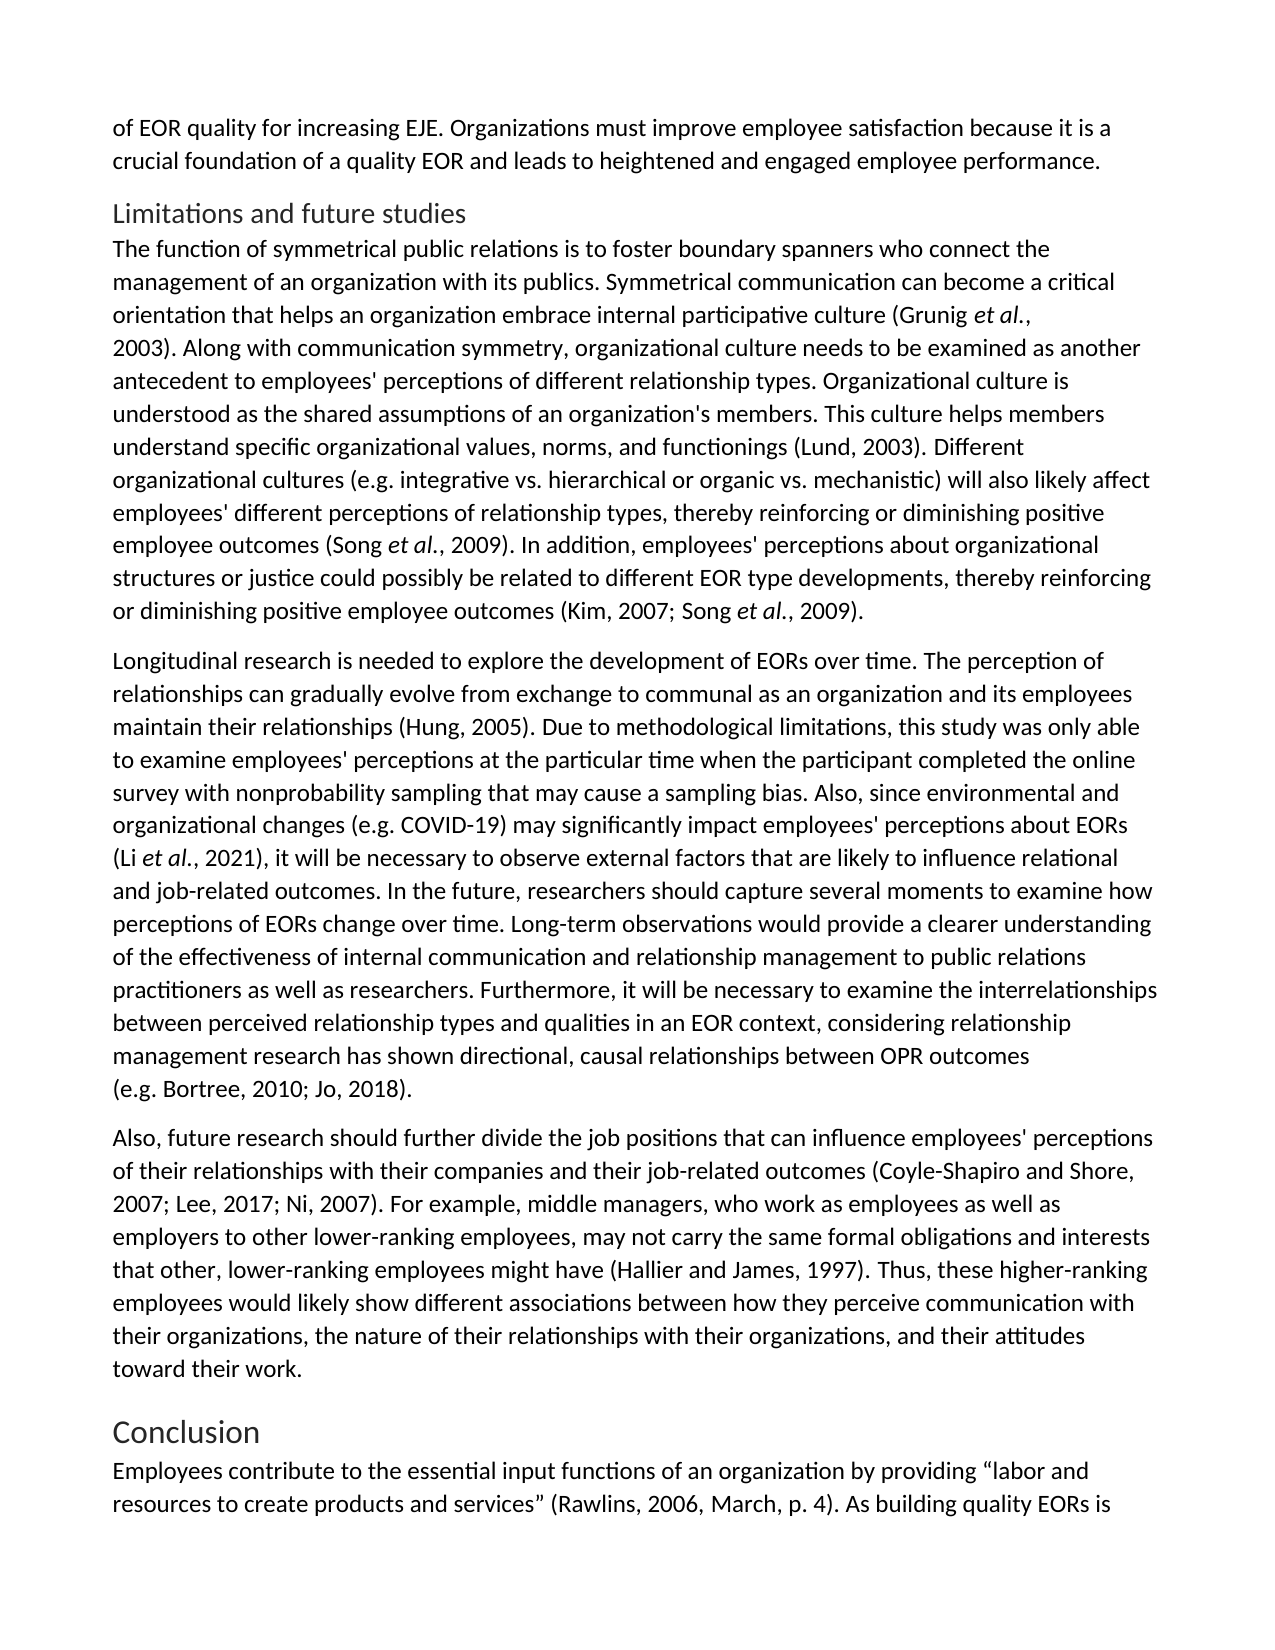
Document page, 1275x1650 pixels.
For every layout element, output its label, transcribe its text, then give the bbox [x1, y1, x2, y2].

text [112, 1455, 1162, 1518]
subtitle Limitations and future studies [112, 195, 1162, 231]
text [112, 112, 1162, 176]
text Also, future research should further divide the job positions that can influence employees' perceptions of their relationships with their companies and their job-related outcomes (Coyle-Shapiro and Shore, 2007; Lee, 2017; Ni, 2007). For example, middle managers, who work as employees as well as employers to other lower-ranking employees, may not carry the same formal obligations and interests that other, lower-ranking employees might have (Hallier and James, 1997). Thus, these higher-ranking employees would likely show different associations between how they perceive communication with their organizations, the nature of their relationships with their organizations, and their attitudes toward their work. [112, 1123, 1162, 1383]
subtitle Conclusion [112, 1411, 1162, 1452]
text Longitudinal research is needed to explore the development of EORs over time. The perception of relationships can gradually evolve from exchange to communal as an organization and its employees maintain their relationships (Hung, 2005). Due to methodological limitations, this study was only able to examine employees' perceptions at the particular time when the participant completed the online survey with nonprobability sampling that may cause a sampling bias. Also, since environmental and organizational changes (e.g. COVID-19) may significantly impact employees' perceptions about EORs (Li et al., 2021), it will be necessary to observe external factors that are likely to influence relational and job-related outcomes. In the future, researchers should capture several moments to examine how perceptions of EORs change over time. Long-term observations would provide a clearer understanding of the effectiveness of internal communication and relationship management to public relations practitioners as well as researchers. Furthermore, it will be necessary to examine the interrelationships between perceived relationship types and qualities in an EOR context, considering relationship management research has shown directional, causal relationships between OPR outcomes (e.g. Bortree, 2010; Jo, 2018). [112, 645, 1162, 1103]
text The function of symmetrical public relations is to foster boundary spanners who connect the management of an organization with its publics. Symmetrical communication can become a critical orientation that helps an organization embrace internal participative culture (Grunig et al., 2003). Along with communication symmetry, organizational culture needs to be examined as another antecedent to employees' perceptions of different relationship types. Organizational culture is understood as the shared assumptions of an organization's members. This culture helps members understand specific organizational values, norms, and functionings (Lund, 2003). Different organizational cultures (e.g. integrative vs. hierarchical or organic vs. mechanistic) will also likely affect employees' different perceptions of relationship types, thereby reinforcing or diminishing positive employee outcomes (Song et al., 2009). In addition, employees' perceptions about organizational structures or justice could possibly be related to different EOR type developments, thereby reinforcing or diminishing positive employee outcomes (Kim, 2007; Song et al., 2009). [112, 233, 1162, 626]
